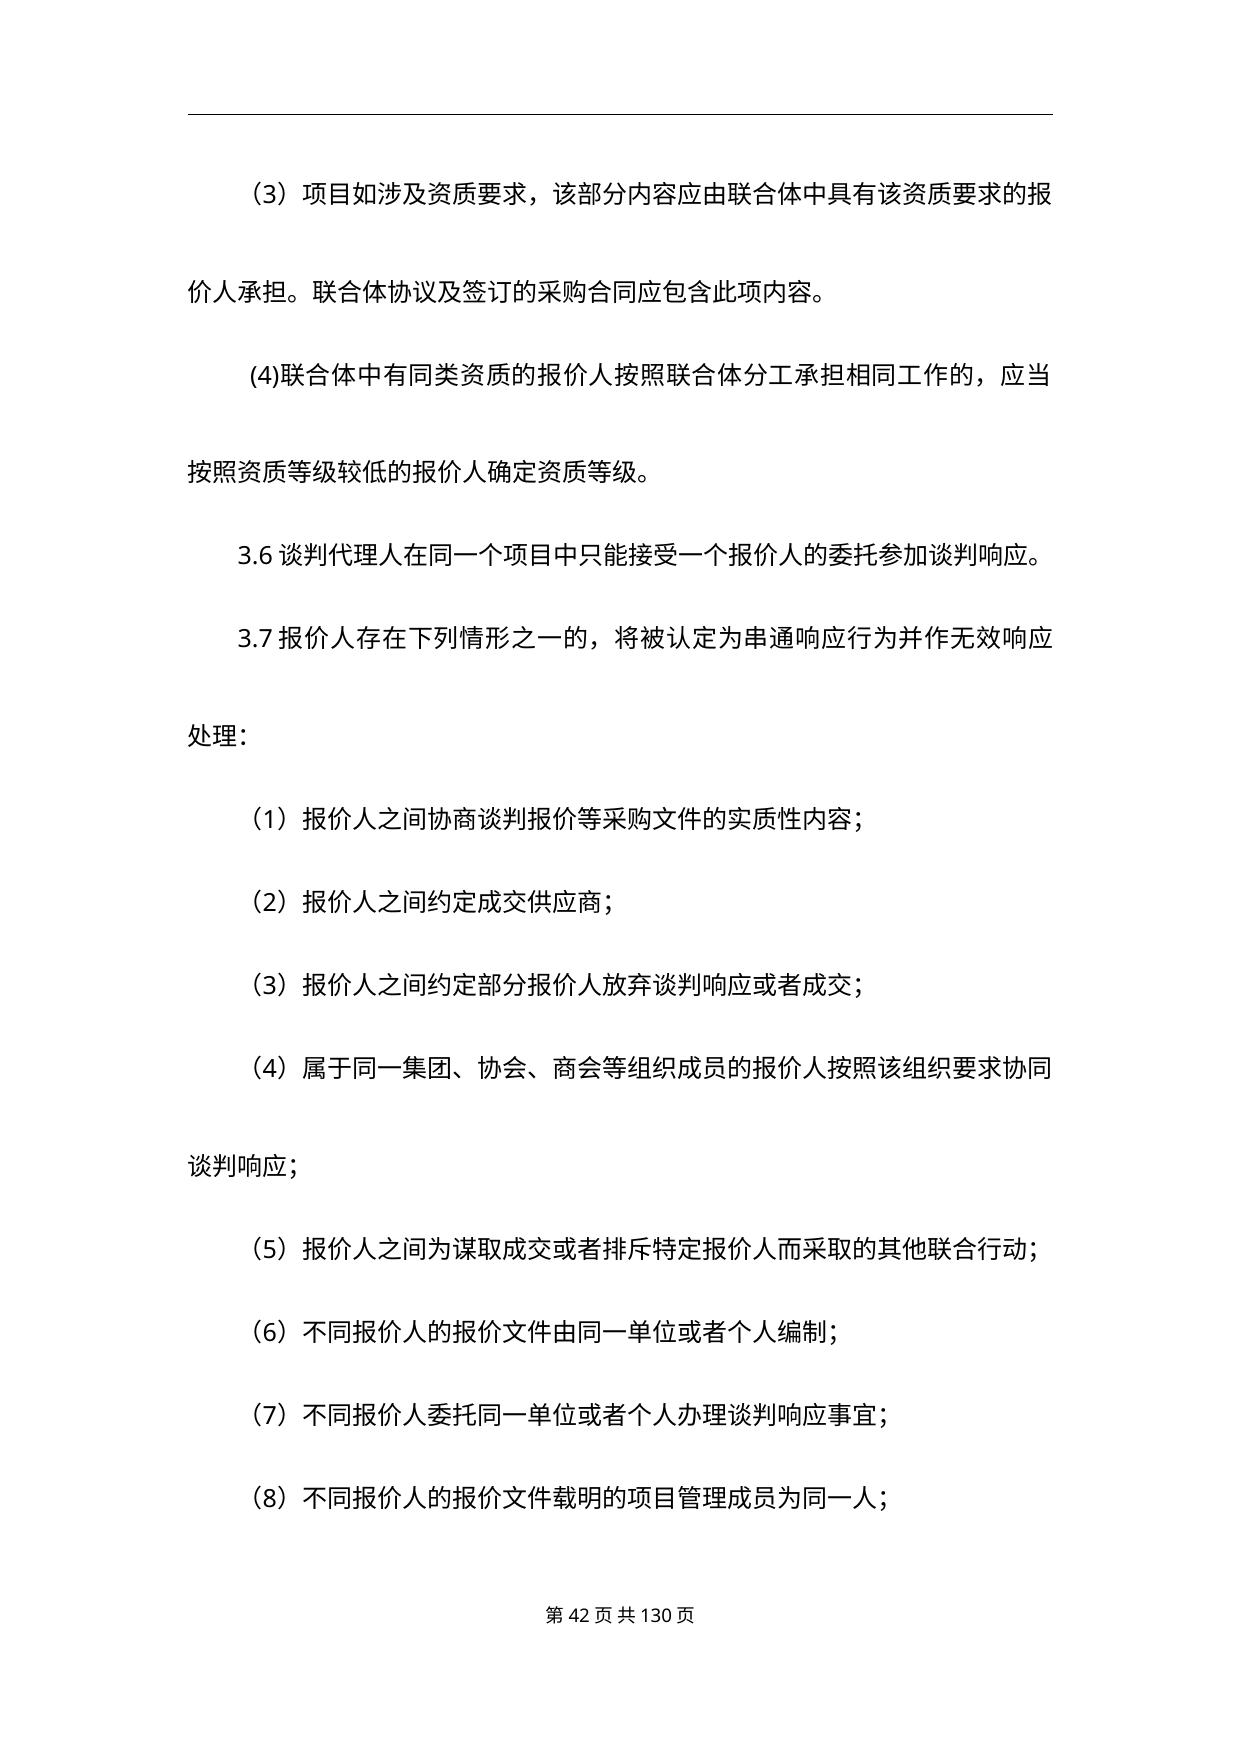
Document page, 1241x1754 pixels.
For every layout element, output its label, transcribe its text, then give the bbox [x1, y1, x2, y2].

text 3.7报价人存在下列情形之一的，将被认定为串通响应行为并作无效响应处理： [187, 604, 1053, 767]
text （4）属于同一集团、协会、商会等组织成员的报价人按照该组织要求协同谈判响应； [187, 1034, 1053, 1197]
text （5）报价人之间为谋取成交或者排斥特定报价人而采取的其他联合行动； [187, 1215, 1053, 1280]
text （7）不同报价人委托同一单位或者个人办理谈判响应事宜； [187, 1381, 1053, 1446]
text （1）报价人之间协商谈判报价等采购文件的实质性内容； [187, 785, 1053, 850]
text （8）不同报价人的报价文件载明的项目管理成员为同一人； [187, 1464, 1053, 1529]
text （3）报价人之间约定部分报价人放弃谈判响应或者成交； [187, 951, 1053, 1016]
text （3）项目如涉及资质要求，该部分内容应由联合体中具有该资质要求的报价人承担。联合体协议及签订的采购合同应包含此项内容。 [187, 160, 1053, 323]
text (4)联合体中有同类资质的报价人按照联合体分工承担相同工作的，应当按照资质等级较低的报价人确定资质等级。 [187, 341, 1053, 503]
text （6）不同报价人的报价文件由同一单位或者个人编制； [187, 1298, 1053, 1363]
text （2）报价人之间约定成交供应商； [187, 868, 1053, 933]
text 3.6谈判代理人在同一个项目中只能接受一个报价人的委托参加谈判响应。 [187, 521, 1053, 586]
